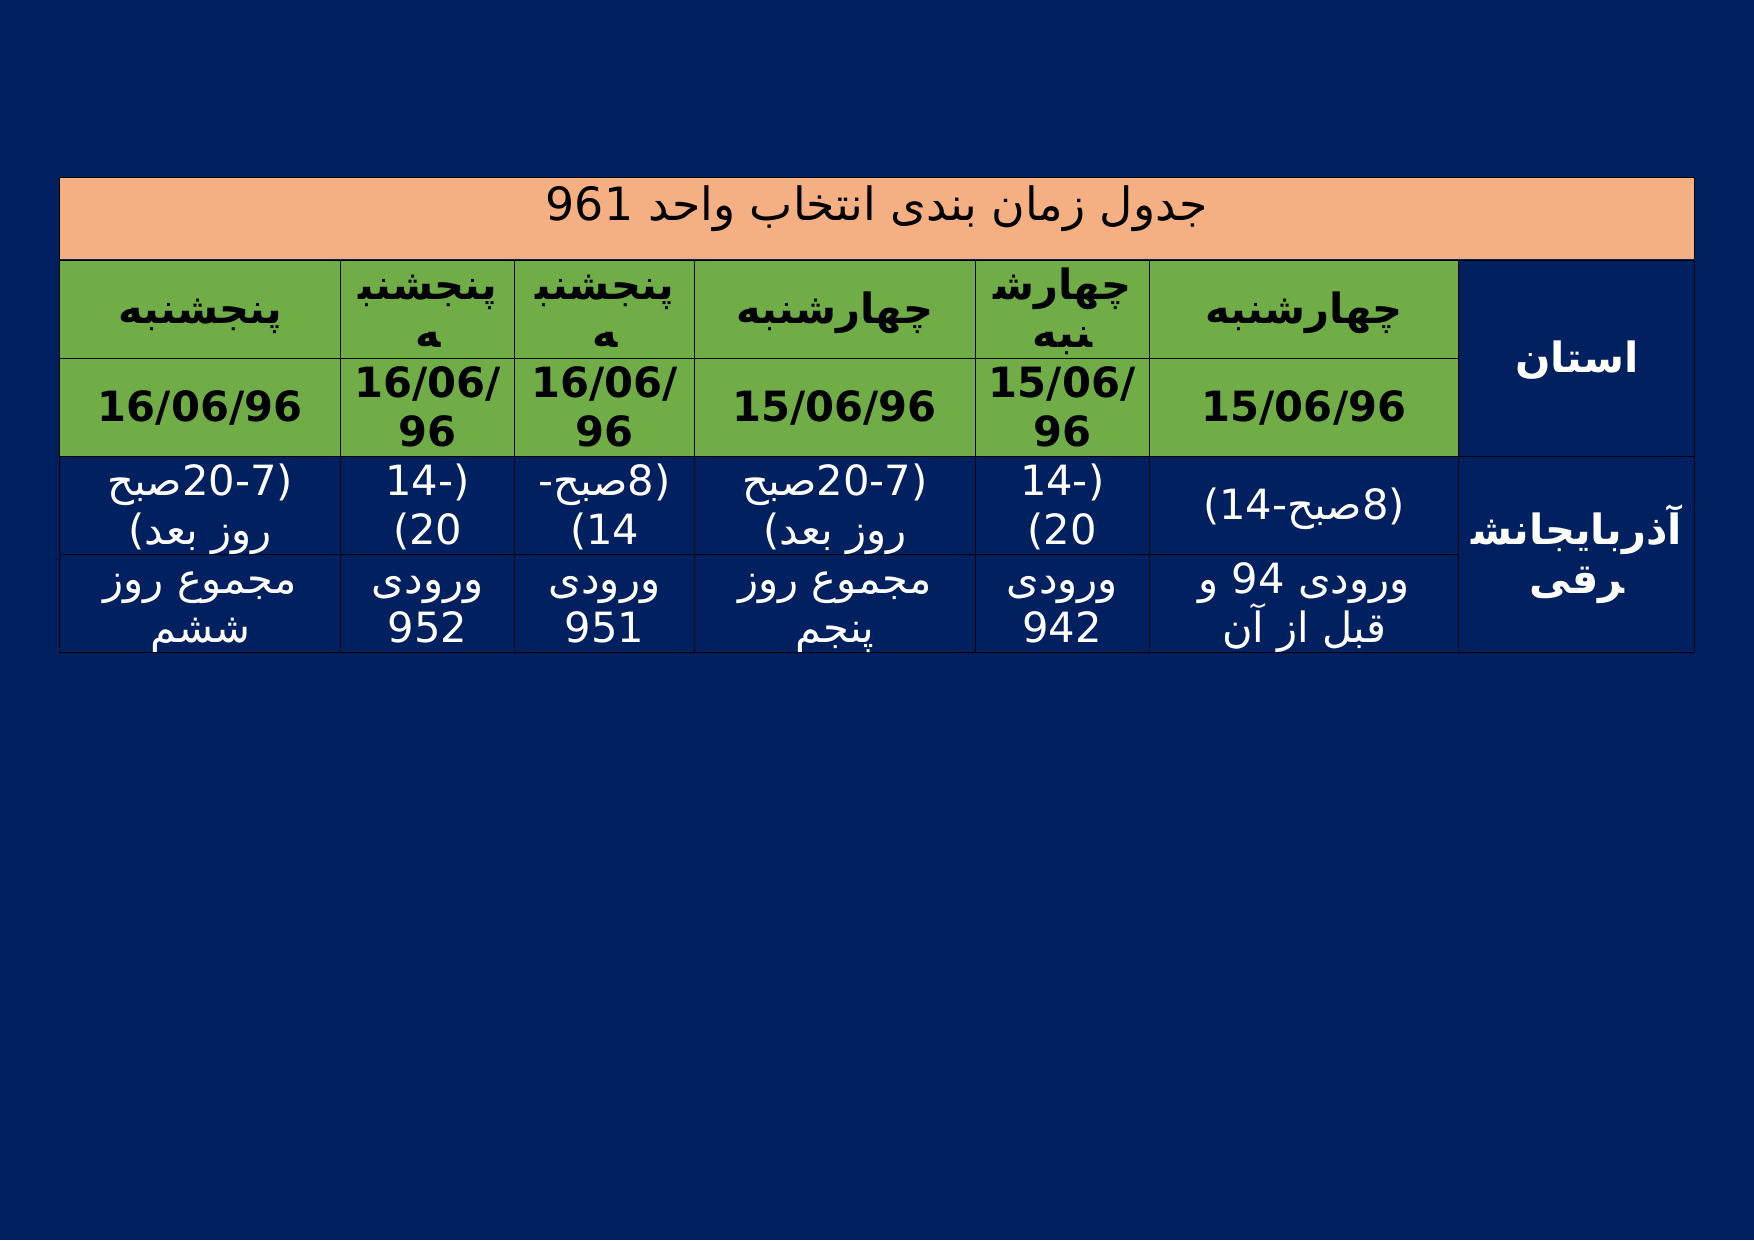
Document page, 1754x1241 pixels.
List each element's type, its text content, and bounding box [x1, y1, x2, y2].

table_cell آذربایجانشرقی [1459, 457, 1694, 652]
table_cell (20-7صبح روز بعد) [695, 457, 975, 554]
table_cell مجموع روز پنجم [695, 555, 975, 652]
table_cell ورودی 952 [341, 555, 514, 652]
table_cell پنجشنبه [515, 261, 694, 358]
table_cell چهارشنبه [695, 261, 975, 358]
table_cell پنجشنبه [60, 261, 340, 358]
table_header جدول زمان بندی انتخاب واحد 961 [60, 178, 1694, 259]
table_cell (14-20) [341, 457, 514, 554]
table_cell 15/06/96 [1150, 359, 1458, 456]
table_cell مجموع روز ششم [60, 555, 340, 652]
table_cell (8صبح-14) [1150, 457, 1458, 554]
table_cell 16/06/96 [515, 359, 694, 456]
table_cell ورودی 942 [976, 555, 1149, 652]
table_cell (14-20) [976, 457, 1149, 554]
table_cell 15/06/96 [976, 359, 1149, 456]
table_cell پنجشنبه [341, 261, 514, 358]
table_cell چهارشنبه [1150, 261, 1458, 358]
table_cell 15/06/96 [695, 359, 975, 456]
table_cell 16/06/96 [60, 359, 340, 456]
table_cell ورودی 951 [515, 555, 694, 652]
table_cell 16/06/96 [341, 359, 514, 456]
table_cell (20-7صبح روز بعد) [60, 457, 340, 554]
table_cell (8صبح-14) [515, 457, 694, 554]
table_cell ورودی 94 و قبل از آن [1150, 555, 1458, 652]
table_cell استان [1459, 261, 1694, 456]
table_cell چهارشنبه [976, 261, 1149, 358]
